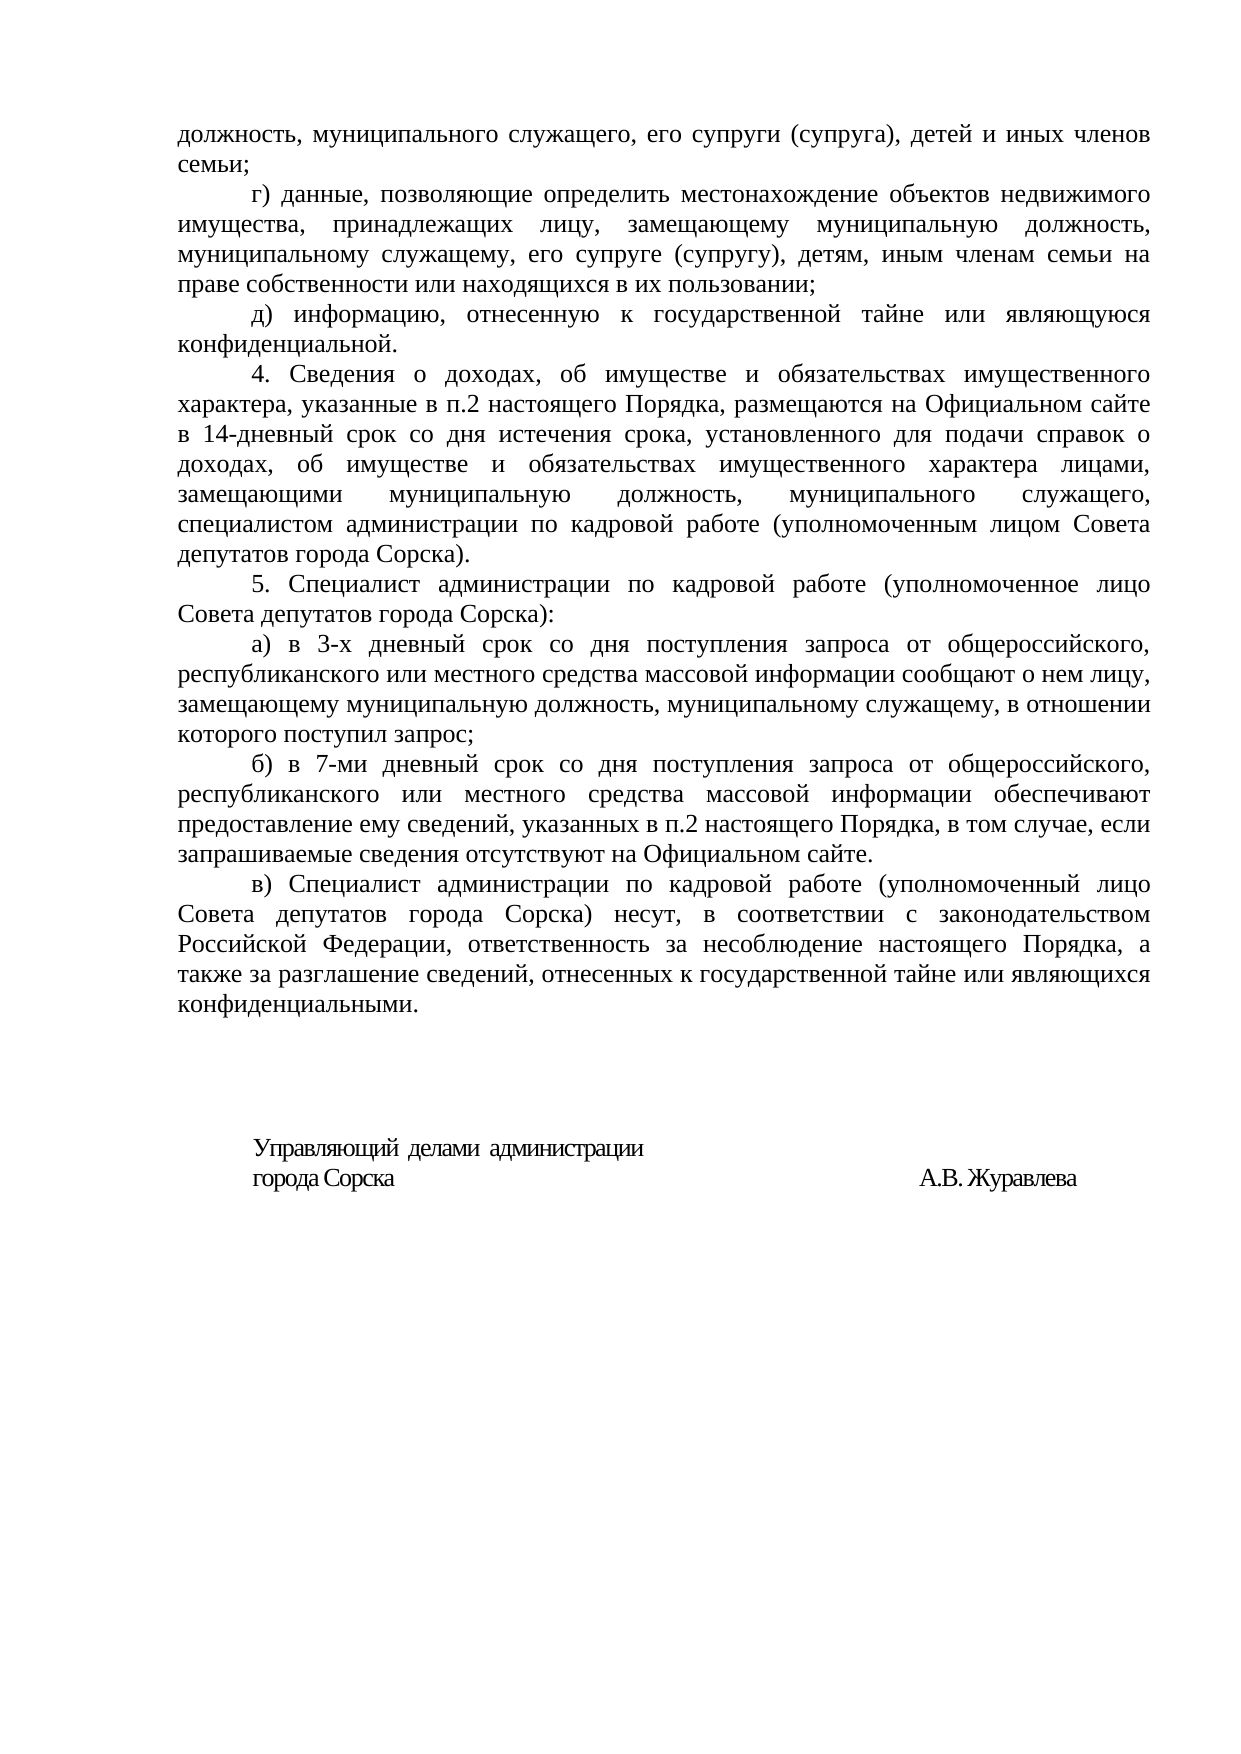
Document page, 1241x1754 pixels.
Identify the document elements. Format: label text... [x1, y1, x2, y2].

text 4. Сведения о доходах, об имуществе и обязательствах имущественного характера, указанные в п.2 настоящего Порядка, размещаются на Официальном сайте в 14-дневный срок со дня истечения срока, установленного для подачи справок о доходах, об имуществе и обязательствах имущественного характера лицами, замещающими муниципальную должность, муниципального служащего, специалистом администрации по кадровой работе (уполномоченным лицом Совета депутатов города Сорска). [177, 358, 1152, 568]
text Управляющий делами администрации [177, 1132, 1152, 1162]
text б) в 7-ми дневный срок со дня поступления запроса от общероссийского, республиканского или местного средства массовой информации обеспечивают предоставление ему сведений, указанных в п.2 настоящего Порядка, в том случае, если запрашиваемые сведения отсутствуют на Официальном сайте. [177, 748, 1152, 868]
text 5. Специалист администрации по кадровой работе (уполномоченное лицо Совета депутатов города Сорска): [177, 568, 1152, 628]
text в) Специалист администрации по кадровой работе (уполномоченный лицо Совета депутатов города Сорска) несут, в соответствии с законодательством Российской Федерации, ответственность за несоблюдение настоящего Порядка, а также за разглашение сведений, отнесенных к государственной тайне или являющихся конфиденциальными. [177, 868, 1152, 1018]
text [177, 118, 1152, 178]
text города Сорска А.В. Журавлева [177, 1162, 1152, 1192]
text а) в 3-х дневный срок со дня поступления запроса от общероссийского, республиканского или местного средства массовой информации сообщают о нем лицу, замещающему муниципальную должность, муниципальному служащему, в отношении которого поступил запрос; [177, 628, 1152, 748]
text д) информацию, отнесенную к государственной тайне или являющуюся конфиденциальной. [177, 298, 1152, 358]
text г) данные, позволяющие определить местонахождение объектов недвижимого имущества, принадлежащих лицу, замещающему муниципальную должность, муниципальному служащему, его супруге (супругу), детям, иным членам семьи на праве собственности или находящихся в их пользовании; [177, 178, 1152, 298]
